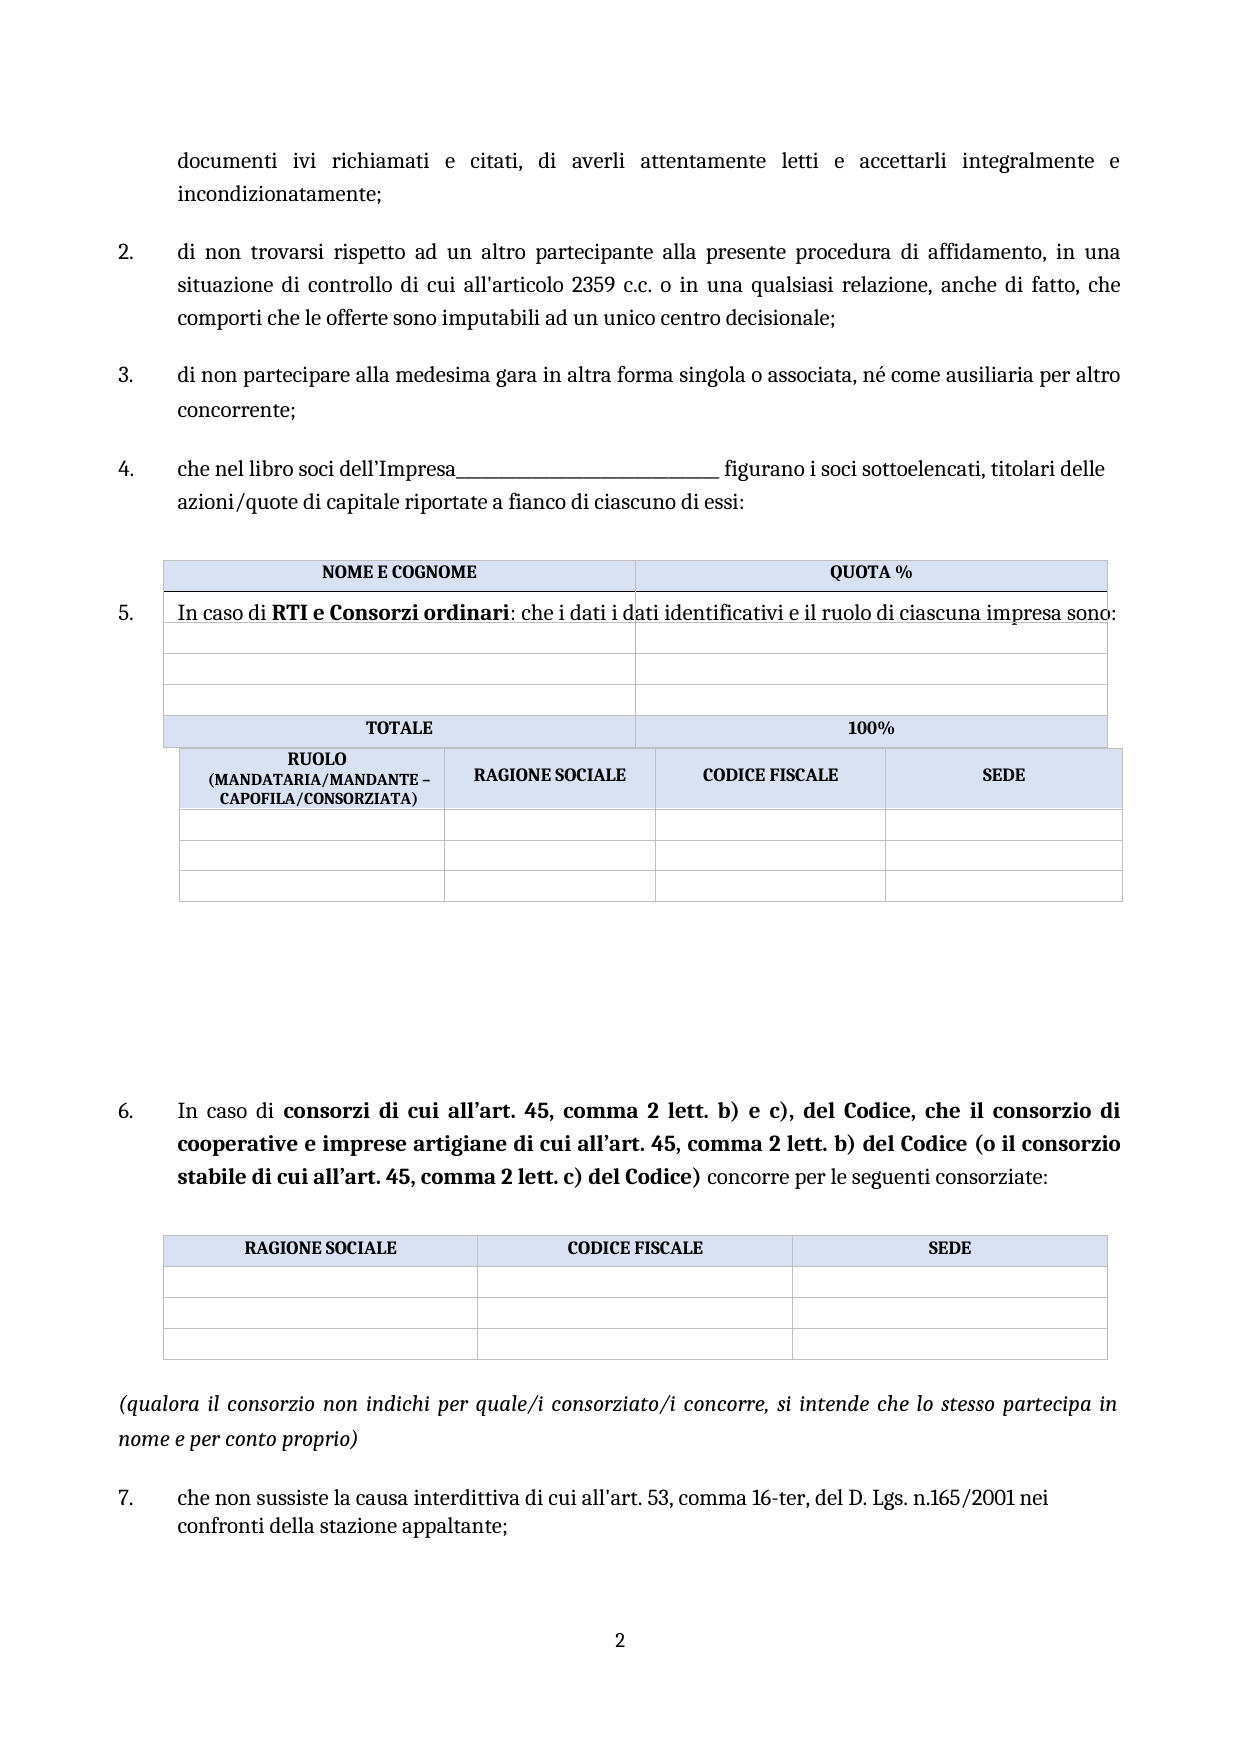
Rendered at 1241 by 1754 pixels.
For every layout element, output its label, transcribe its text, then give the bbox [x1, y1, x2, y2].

table_cell [636, 592, 1107, 622]
table_cell [636, 654, 1107, 684]
table_cell [164, 654, 635, 684]
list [118, 148, 1122, 207]
table_header NOME E COGNOME [164, 561, 635, 591]
table_cell [164, 623, 635, 653]
table_cell [164, 1267, 477, 1297]
table_cell [478, 1267, 792, 1297]
list In caso di consorzi di cui all’art. 45, comma 2 lett. b) e c), del Codice, che il consorzio di cooperative e imprese artigiane di cui all’art. 45, comma 2 lett. b) del Codice (o il consorzio stabile di cui all’art. 45, comma 2 lett. c) del Codice) concorre per le seguenti consorziate: [118, 1098, 1122, 1190]
table_cell [793, 1298, 1107, 1327]
list di non partecipare alla medesima gara in altra forma singola o associata, né come ausiliaria per altro concorrente; [118, 362, 1122, 423]
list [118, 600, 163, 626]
table_cell [180, 841, 444, 870]
list che non sussiste la causa interdittiva di cui all'art. 53, comma 16-ter, del D. Lgs. n.165/2001 nei confronti della stazione appaltante; [118, 1484, 1122, 1539]
table_header SEDE [886, 749, 1122, 808]
table_cell [180, 810, 444, 840]
list (qualora il consorzio non indichi per quale/i consorziato/i concorre, si intende che lo stesso partecipa in nome e per conto proprio) [118, 1222, 1122, 1453]
table_cell 100% [636, 716, 1107, 747]
table_header RAGIONE SOCIALE [445, 749, 655, 808]
table_header CODICE FISCALE [478, 1236, 792, 1266]
table_cell [445, 810, 655, 840]
table_header CODICE FISCALE [656, 749, 885, 808]
table_header SEDE [793, 1236, 1107, 1266]
table_header QUOTA % [636, 561, 1107, 591]
table_cell [478, 1329, 792, 1359]
table_cell [164, 1298, 477, 1327]
table_cell [180, 871, 444, 901]
table_cell [636, 685, 1107, 715]
table_cell TOTALE [164, 716, 635, 747]
table_cell [164, 592, 635, 622]
table_cell [656, 871, 885, 901]
table_cell [656, 841, 885, 870]
table_cell [793, 1267, 1107, 1297]
table_cell [445, 871, 655, 901]
table_cell [886, 810, 1122, 840]
table_cell [793, 1329, 1107, 1359]
list di non trovarsi rispetto ad un altro partecipante alla presente procedura di affidamento, in una situazione di controllo di cui all'articolo 2359 c.c. o in una qualsiasi relazione, anche di fatto, che comporti che le offerte sono imputabili ad un unico centro decisionale; [118, 238, 1122, 331]
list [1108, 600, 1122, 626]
list che nel libro soci dell’Impresa_______________________________ figurano i soci sottoelencati, titolari delle azioni/quote di capitale riportate a fianco di ciascuno di essi: [118, 456, 1122, 515]
table_header RAGIONE SOCIALE [164, 1236, 477, 1266]
table_cell [478, 1298, 792, 1327]
table_header RUOLO (MANDATARIA/MANDANTE – CAPOFILA/CONSORZIATA) [180, 749, 444, 808]
table_cell [164, 685, 635, 715]
table_cell [886, 841, 1122, 870]
table_cell [656, 810, 885, 840]
table_cell [445, 841, 655, 870]
table_cell [886, 871, 1122, 901]
table_cell [164, 1329, 477, 1359]
table_cell [636, 623, 1107, 653]
